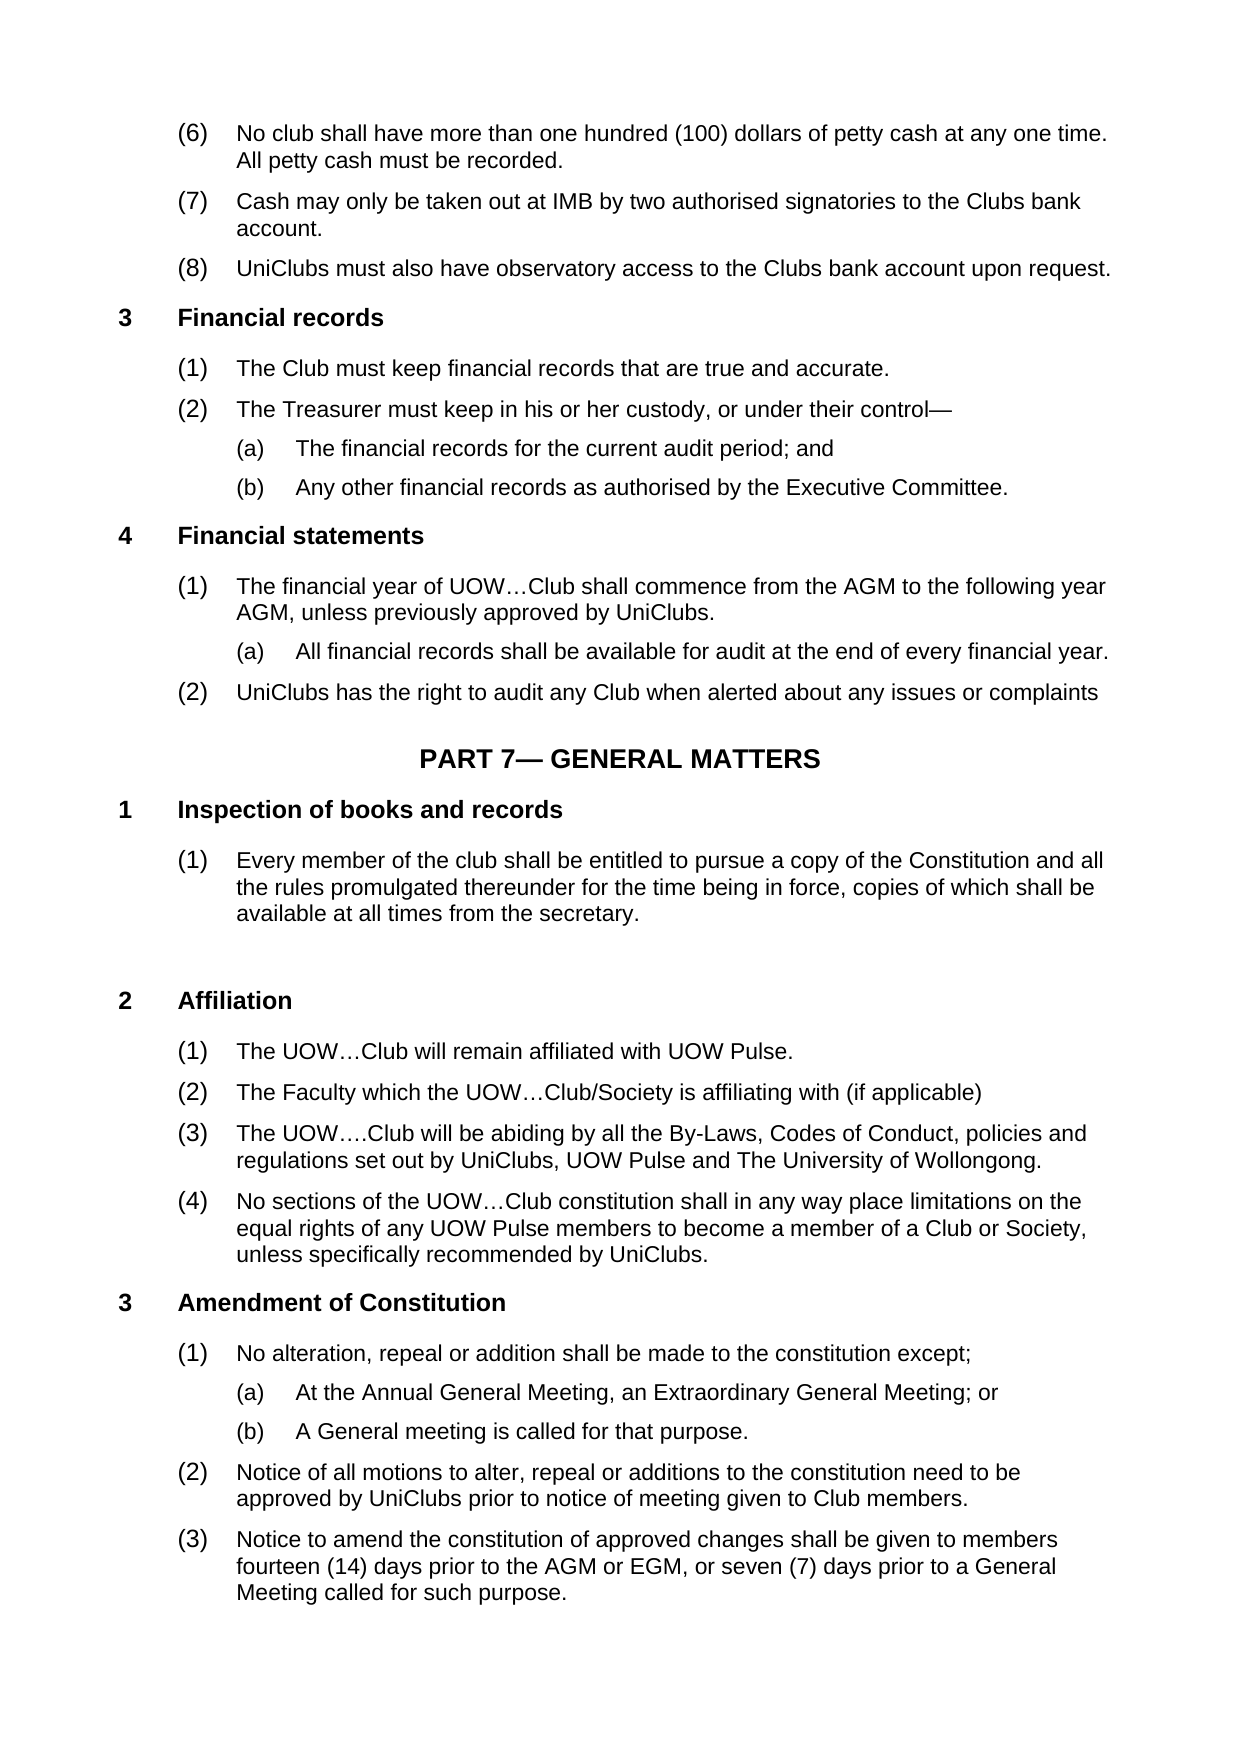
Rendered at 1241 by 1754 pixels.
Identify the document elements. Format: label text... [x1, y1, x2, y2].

subtitle Every member of the club shall be entitled to pursue a copy of the Constitution and all the rules promulgated thereunder for the time being in force, copies of which shall be available at all times from the secretary. [177, 845, 1122, 926]
subtitle No club shall have more than one hundred (100) dollars of petty cash at any one time. All petty cash must be recorded. [177, 118, 1122, 173]
subtitle At the Annual General Meeting, an Extraordinary General Meeting; or [236, 1379, 1122, 1405]
subtitle Cash may only be taken out at IMB by two authorised signatories to the Clubs bank account. [177, 186, 1122, 241]
subtitle Inspection of books and records [118, 795, 1122, 824]
subtitle No sections of the UOW…Club constitution shall in any way place limitations on the equal rights of any UOW Pulse members to become a member of a Club or Society, unless specifically recommended by UniClubs. [177, 1186, 1122, 1267]
subtitle — GENERAL MATTERS [118, 743, 1122, 774]
subtitle The Treasurer must keep in his or her custody, or under their control— [177, 394, 1122, 422]
subtitle Affiliation [118, 986, 1122, 1015]
subtitle The Faculty which the UOW…Club/Society is affiliating with (if applicable) [177, 1077, 1122, 1106]
subtitle Financial records [118, 303, 1122, 332]
subtitle The financial year of UOW…Club shall commence from the AGM to the following year AGM, unless previously approved by UniClubs. [177, 571, 1122, 626]
subtitle Any other financial records as authorised by the Executive Committee. [236, 474, 1122, 500]
subtitle A General meeting is called for that purpose. [236, 1418, 1122, 1444]
subtitle Financial statements [118, 521, 1122, 550]
subtitle UniClubs has the right to audit any Club when alerted about any issues or complaints [177, 677, 1122, 706]
subtitle All financial records shall be available for audit at the end of every financial year. [236, 638, 1122, 664]
subtitle The UOW…Club will remain affiliated with UOW Pulse. [177, 1036, 1122, 1064]
subtitle The UOW….Club will be abiding by all the By-Laws, Codes of Conduct, policies and regulations set out by UniClubs, UOW Pulse and The University of Wollongong. [177, 1118, 1122, 1173]
subtitle Notice of all motions to alter, repeal or additions to the constitution need to be approved by UniClubs prior to notice of meeting given to Club members. [177, 1457, 1122, 1512]
subtitle Amendment of Constitution [118, 1288, 1122, 1317]
subtitle UniClubs must also have observatory access to the Clubs bank account upon request. [177, 253, 1122, 282]
subtitle The financial records for the current audit period; and [236, 435, 1122, 461]
subtitle The Club must keep financial records that are true and accurate. [177, 352, 1122, 381]
subtitle Notice to amend the constitution of approved changes shall be given to members fourteen (14) days prior to the AGM or EGM, or seven (7) days prior to a General Meeting called for such purpose. [177, 1524, 1122, 1606]
subtitle No alteration, repeal or addition shall be made to the constitution except; [177, 1338, 1122, 1366]
